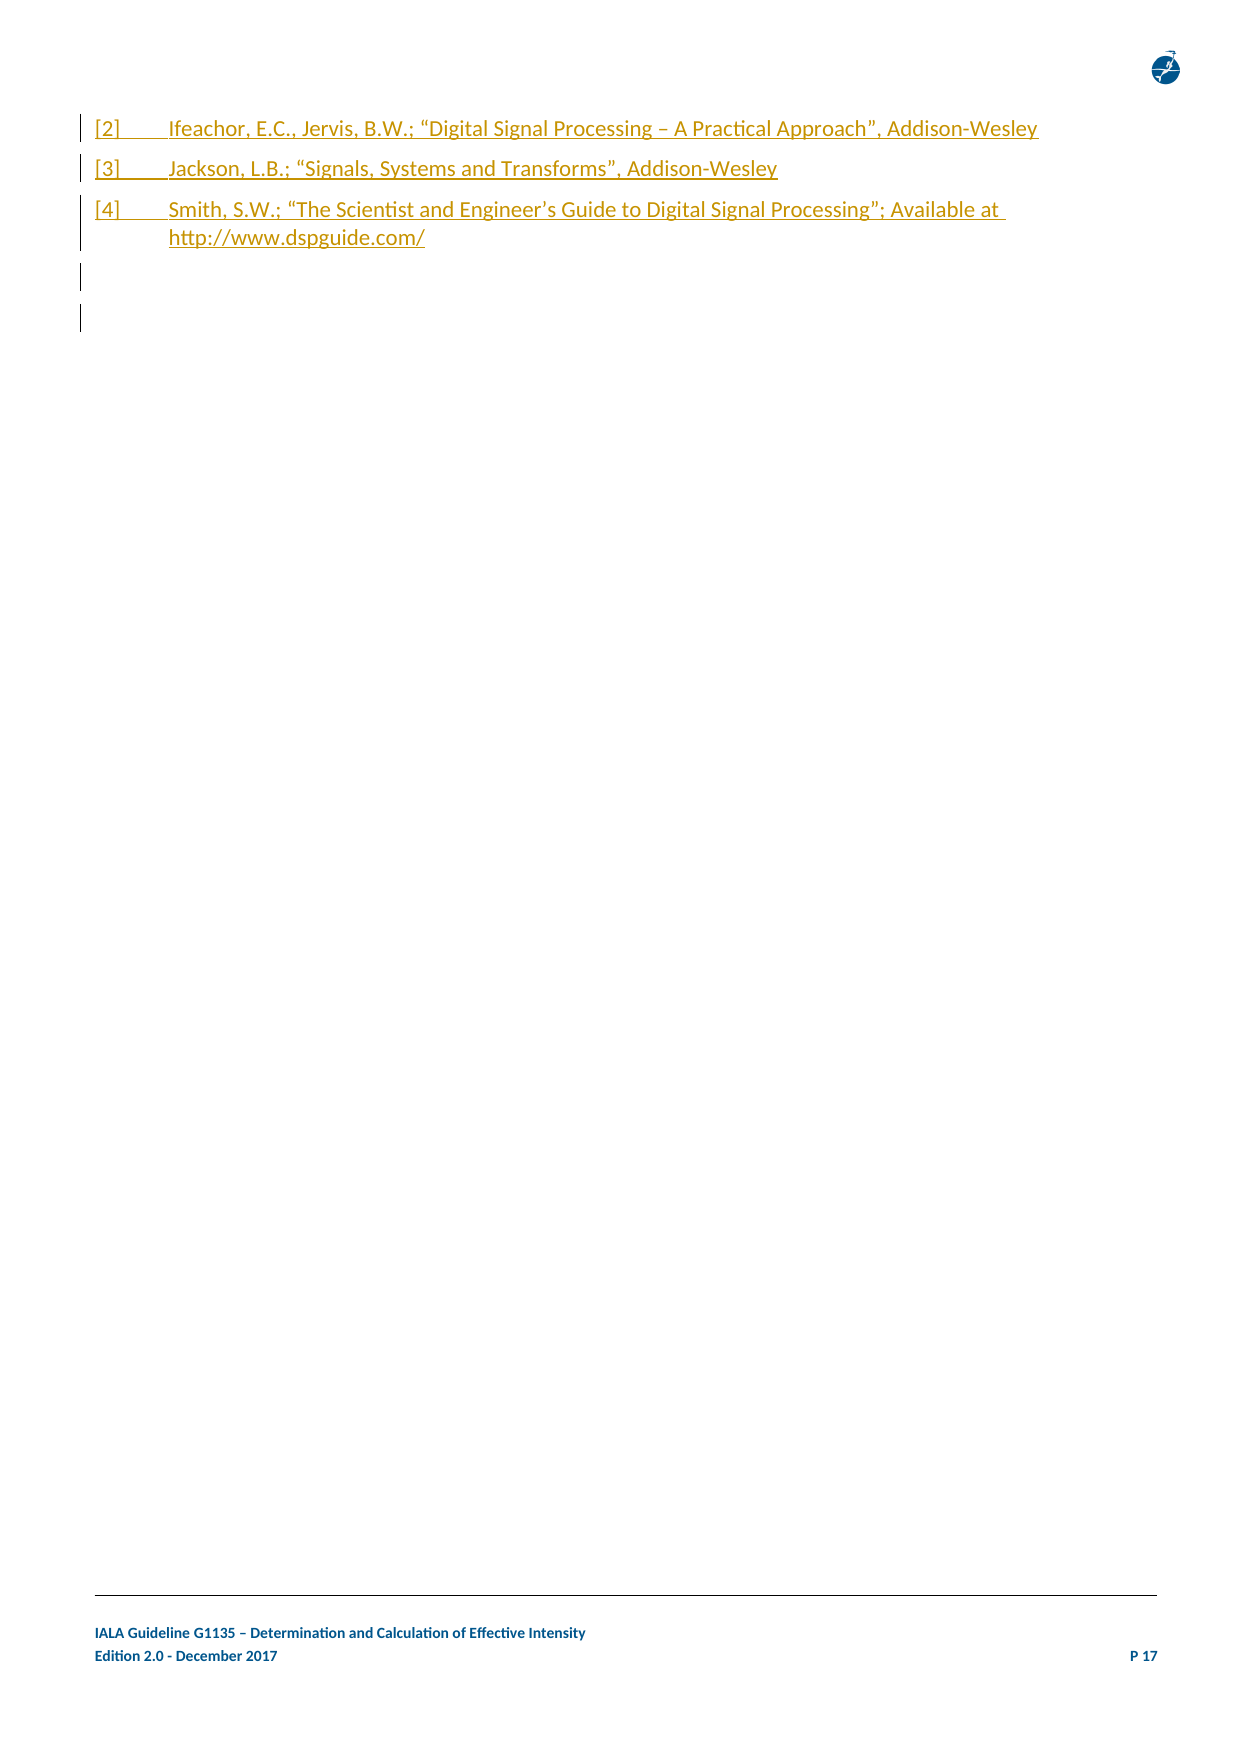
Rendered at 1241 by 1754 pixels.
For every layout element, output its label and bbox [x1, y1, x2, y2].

picture [1120, 0, 1239, 119]
